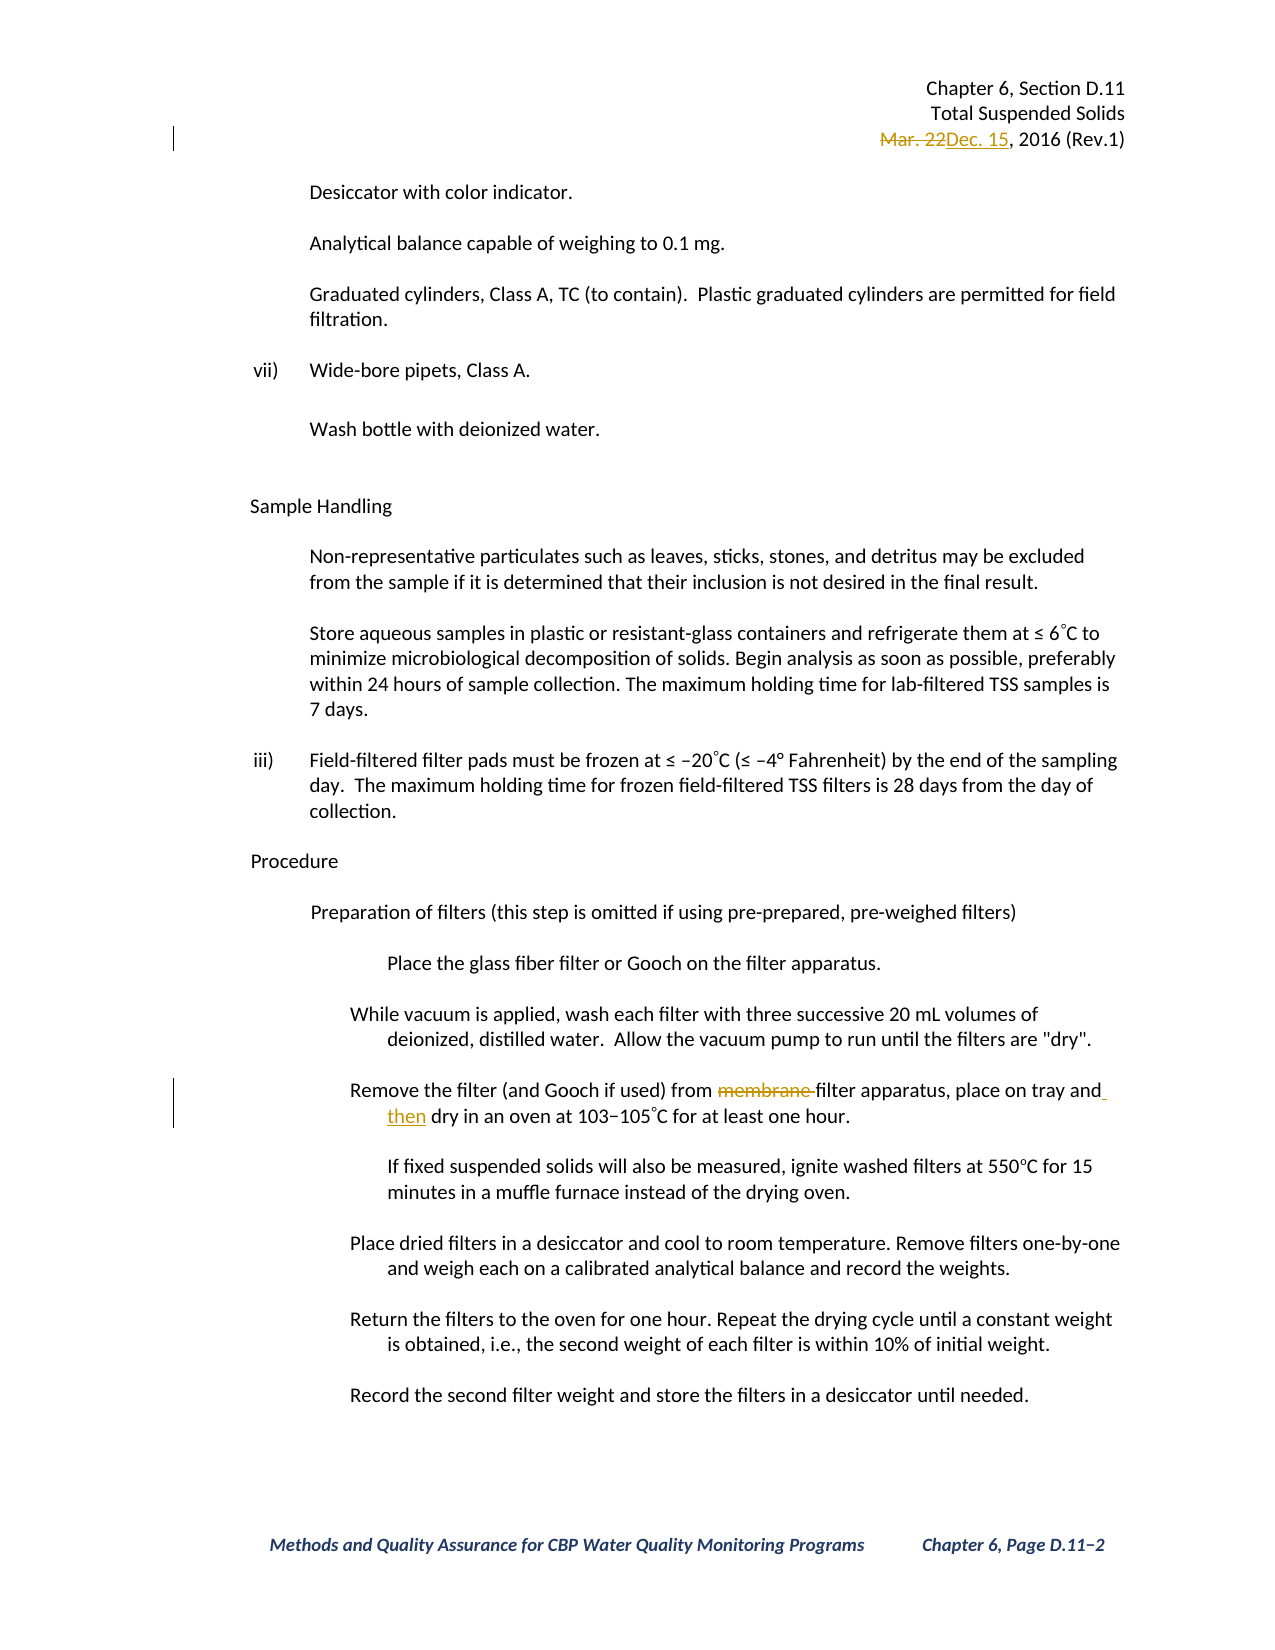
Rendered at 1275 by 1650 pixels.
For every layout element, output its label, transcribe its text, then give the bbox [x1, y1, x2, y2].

text Return the filters to the oven for one hour. Repeat the drying cycle until a constant weight is obtained, i.e., the second weight of each filter is within 10% of initial weight. [349, 1306, 1125, 1357]
text Record the second filter weight and store the filters in a desiccator until needed. [349, 1382, 1125, 1408]
text Sample Handling [187, 493, 1125, 518]
text Graduated cylinders, Class A, TC (to contain). Plastic graduated cylinders are permitted for field filtration. [253, 281, 1125, 332]
text Remove the filter (and Gooch if used) from filter apparatus, place on tray and dry in an oven at 103−105C for at least one hour. If fixed suspended solids will also be measured, ignite washed filters at 550oC for 15 minutes in a muffle furnace instead of the drying oven. [349, 1077, 1125, 1204]
text Store aqueous samples in plastic or resistant-glass containers and refrigerate them at ≤ 6C to minimize microbiological decomposition of solids. Begin analysis as soon as possible, preferably within 24 hours of sample collection. The maximum holding time for lab-filtered TSS samples is 7 days. [253, 620, 1125, 722]
text Place dried filters in a desiccator and cool to room temperature. Remove filters one-by-one and weigh each on a calibrated analytical balance and record the weights. [349, 1230, 1125, 1281]
text Procedure [187, 849, 1125, 874]
text Analytical balance capable of weighing to 0.1 mg. [253, 230, 1125, 256]
text Desiccator with color indicator. [253, 179, 1125, 205]
text iii) Field-filtered filter pads must be frozen at ≤ ‒20C (≤ ‒4° Fahrenheit) by the end of the sampling day. The maximum holding time for frozen field-filtered TSS filters is 28 days from the day of collection. [253, 747, 1125, 823]
text While vacuum is applied, wash each filter with three successive 20 mL volumes of deionized, distilled water. Allow the vacuum pump to run until the filters are "dry". [349, 1001, 1125, 1052]
text Place the glass fiber filter or Gooch on the filter apparatus. [349, 950, 1125, 976]
text Preparation of filters (this step is omitted if using pre-prepared, pre-weighed filters) [253, 899, 1125, 925]
text Non-representative particulates such as leaves, sticks, stones, and detritus may be excluded from the sample if it is determined that their inclusion is not desired in the final result. [253, 544, 1125, 594]
text vii) Wide-bore pipets, Class A. [253, 357, 1125, 417]
text Wash bottle with deionized water. [253, 417, 1125, 442]
